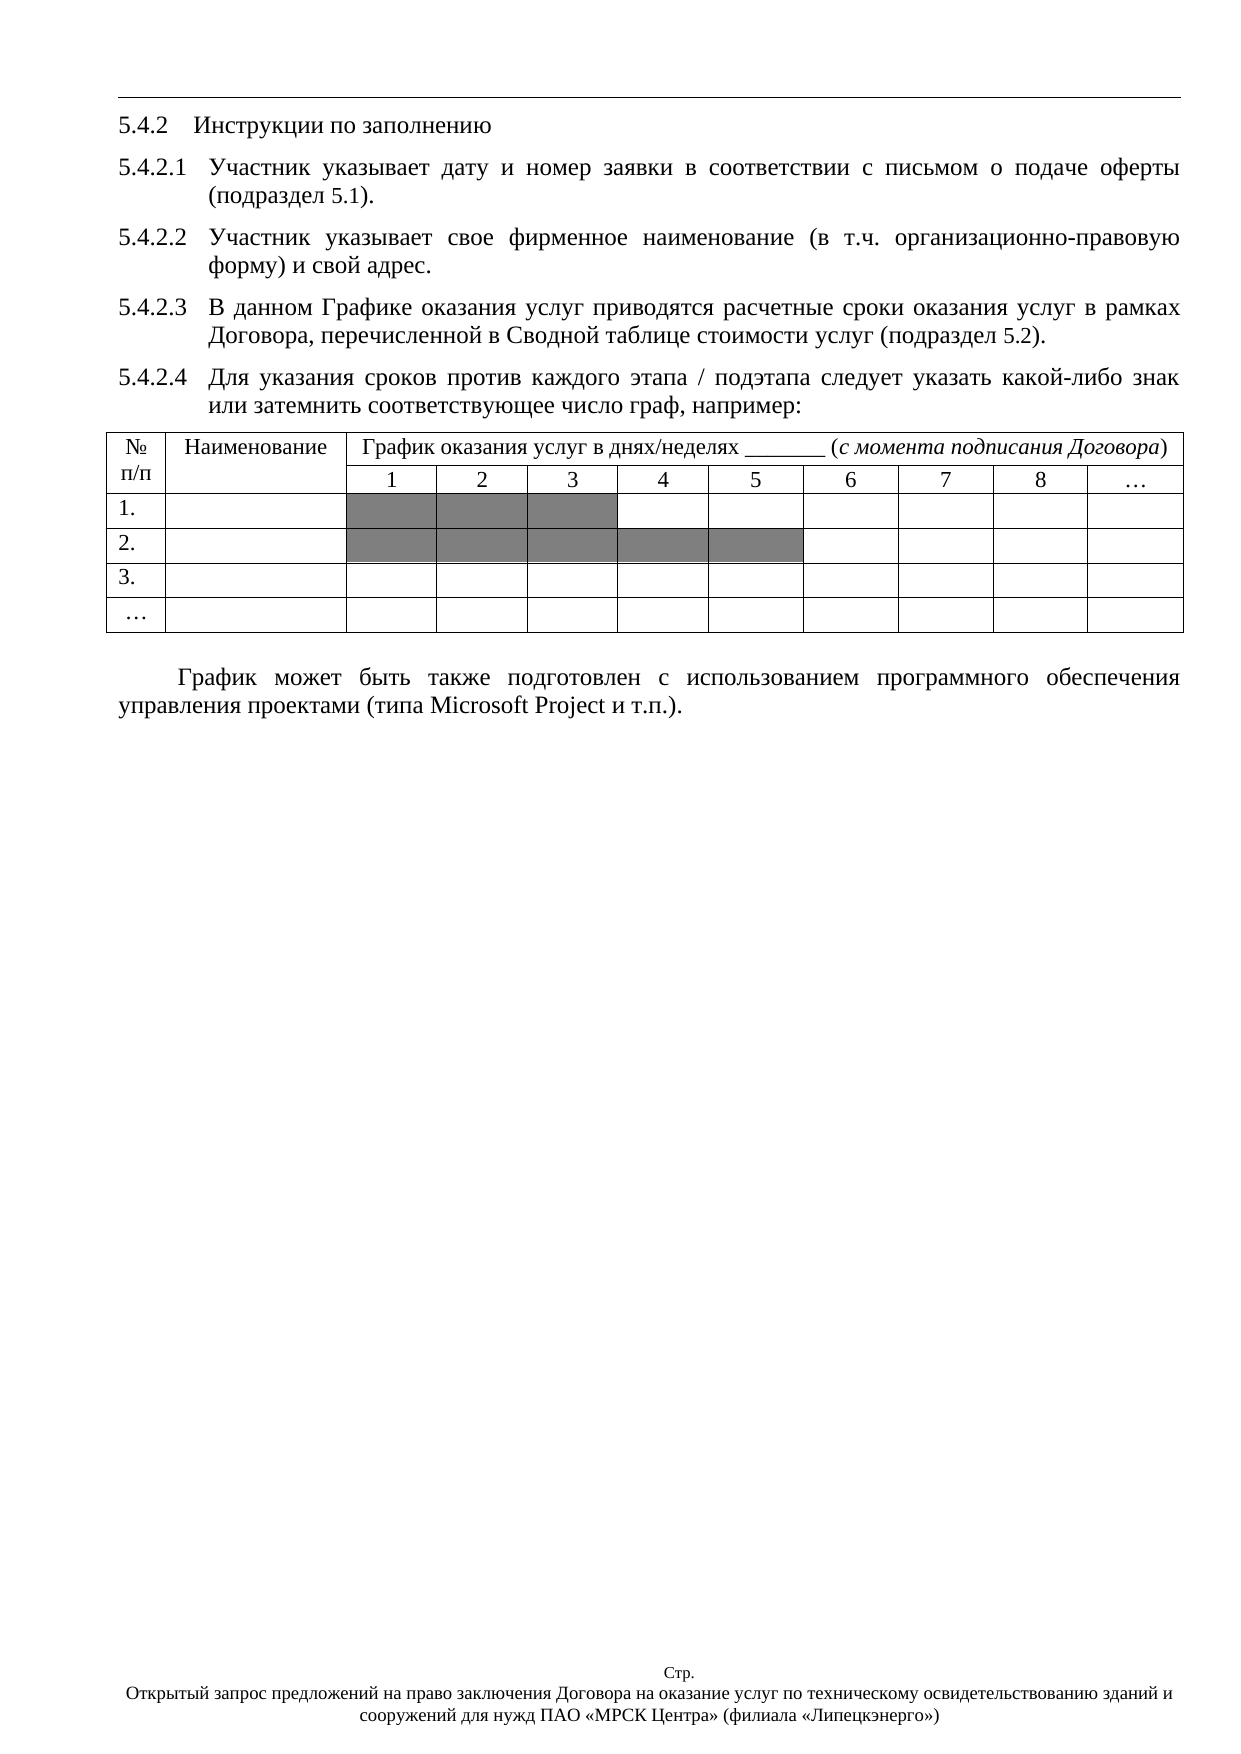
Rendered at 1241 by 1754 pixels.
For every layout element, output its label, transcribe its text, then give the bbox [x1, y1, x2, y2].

table_cell [1088, 598, 1183, 632]
table_cell 6 [804, 466, 898, 493]
table_cell 7 [899, 466, 993, 493]
table_cell [1088, 529, 1183, 562]
table_cell [166, 494, 346, 528]
table_cell [709, 564, 803, 597]
subtitle Инструкции по заполнению [118, 111, 1181, 139]
list Для указания сроков против каждого этапа / подэтапа следует указать какой-либо знак или затемнить соответствующее число граф, например: [118, 362, 1181, 419]
table_cell [994, 529, 1087, 562]
table_cell [618, 529, 708, 562]
table_cell [618, 598, 708, 632]
table_cell [347, 529, 436, 562]
table_cell 2 [437, 466, 527, 493]
table_cell [994, 564, 1087, 597]
table_cell 8 [994, 466, 1087, 493]
table_cell [437, 494, 527, 528]
table_cell [994, 494, 1087, 528]
table_cell [1088, 564, 1183, 597]
table_cell [994, 598, 1087, 632]
table_cell [899, 564, 993, 597]
table_cell [709, 598, 803, 632]
table_cell 3 [528, 466, 617, 493]
table_cell [166, 564, 346, 597]
table_cell … [107, 598, 165, 632]
table_cell [107, 494, 165, 528]
table_header № п/п [107, 433, 165, 493]
table_cell [437, 564, 527, 597]
table_cell 1 [347, 466, 436, 493]
table_cell [437, 529, 527, 562]
list Участник указывает дату и номер заявки в соответствии с письмом о подаче оферты (подраздел 5.1). [118, 152, 1181, 209]
table_cell [899, 494, 993, 528]
table_cell [804, 564, 898, 597]
table_cell [166, 529, 346, 562]
table_cell [899, 529, 993, 562]
table_cell [709, 494, 803, 528]
table_cell [528, 529, 617, 562]
table_cell [804, 529, 898, 562]
table_cell … [1088, 466, 1183, 493]
table_cell [899, 598, 993, 632]
table_cell [1088, 494, 1183, 528]
table_cell [107, 564, 165, 597]
table_cell [166, 598, 346, 632]
table_cell [528, 598, 617, 632]
table_cell [709, 529, 803, 562]
text График может быть также подготовлен с использованием программного обеспечения управления проектами (типа Microsoft Project и т.п.). [118, 662, 1181, 719]
table_cell [437, 598, 527, 632]
table_header Наименование [166, 433, 346, 493]
table_cell [347, 564, 436, 597]
table_cell 4 [618, 466, 708, 493]
table_cell [528, 564, 617, 597]
table_cell [804, 494, 898, 528]
table_cell [618, 564, 708, 597]
table_cell [347, 494, 436, 528]
table_cell [107, 529, 165, 562]
table_header График оказания услуг в днях/неделях _______ (с момента подписания Договора) [347, 433, 1183, 465]
list В данном Графике оказания услуг приводятся расчетные сроки оказания услуг в рамках Договора, перечисленной в Сводной таблице стоимости услуг (подраздел 5.2). [118, 292, 1181, 349]
table_cell 5 [709, 466, 803, 493]
list Участник указывает свое фирменное наименование (в т.ч. организационно-правовую форму) и свой адрес. [118, 222, 1181, 279]
table_cell [528, 494, 617, 528]
table_cell [618, 494, 708, 528]
table_cell [347, 598, 436, 632]
table_cell [804, 598, 898, 632]
